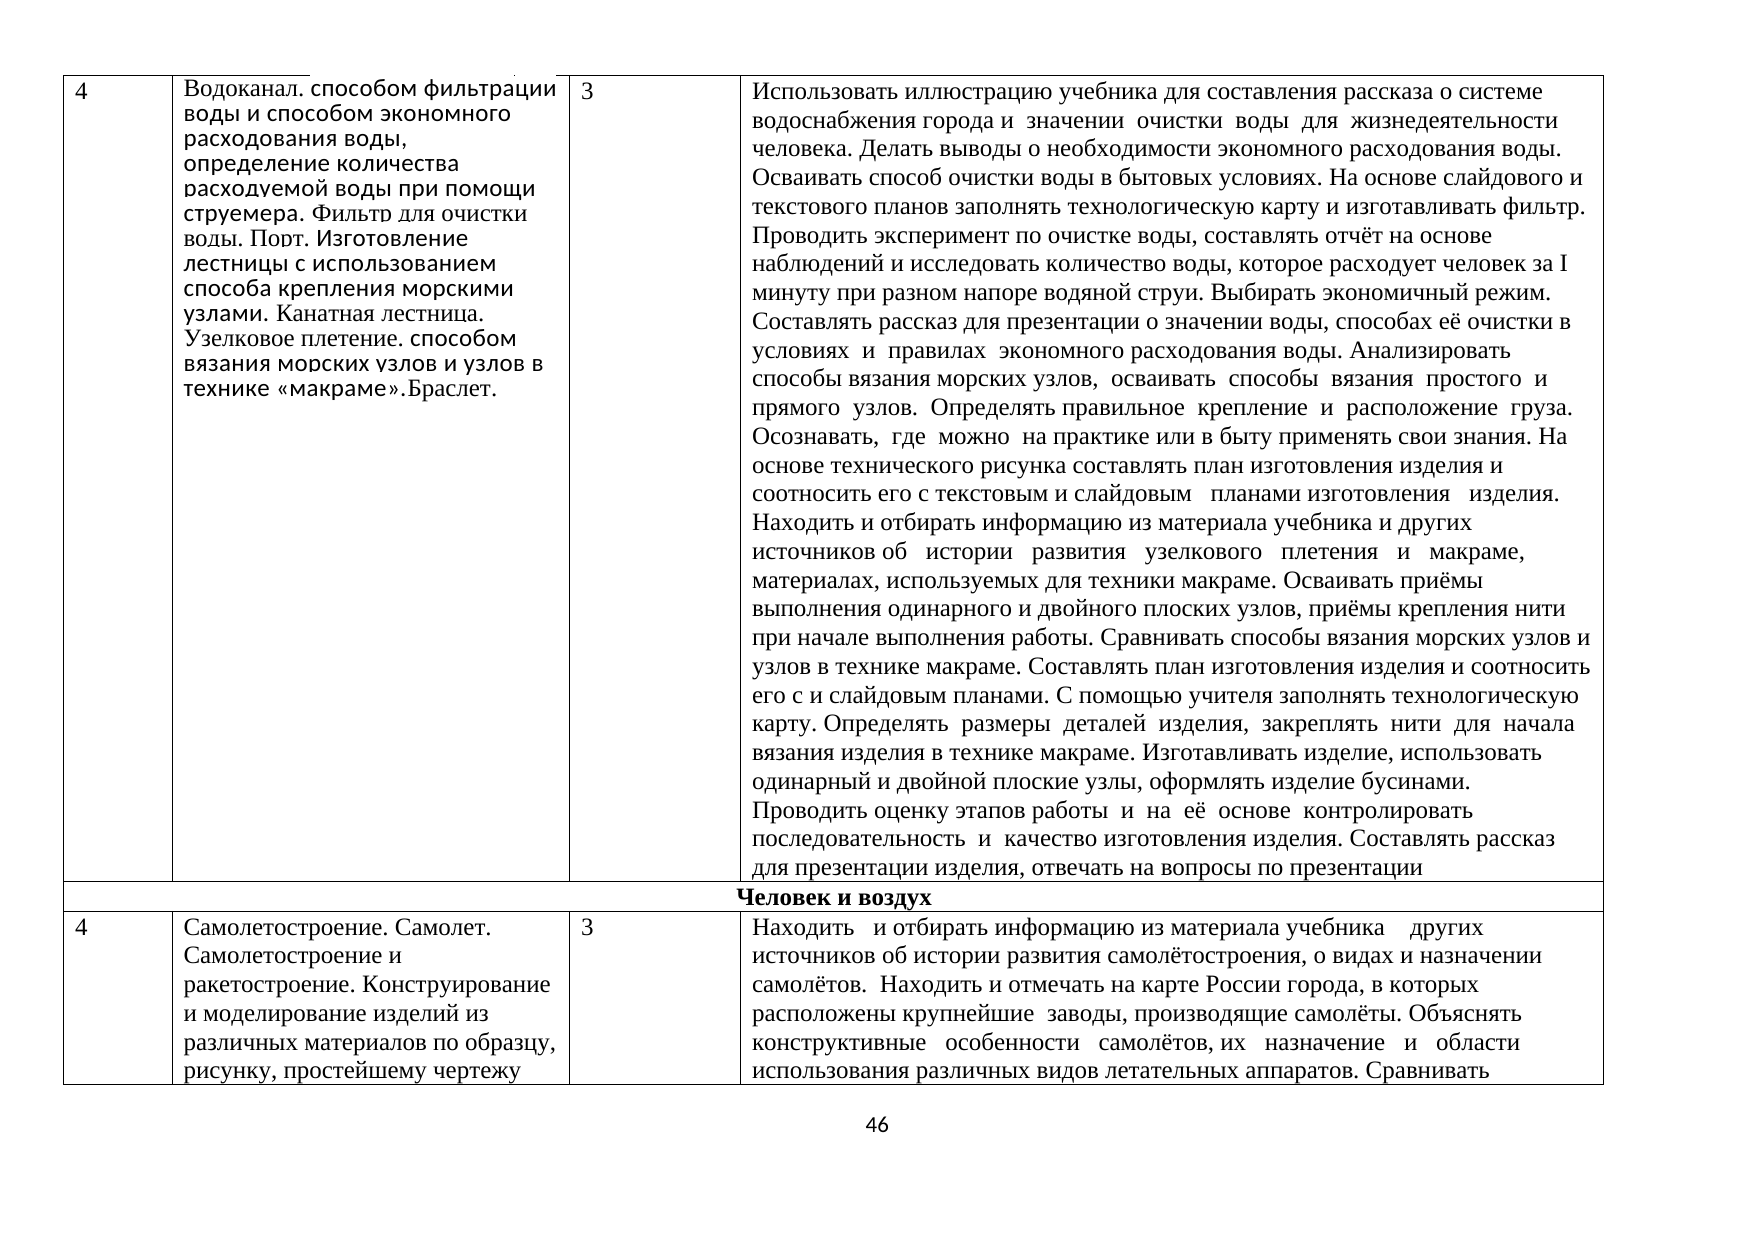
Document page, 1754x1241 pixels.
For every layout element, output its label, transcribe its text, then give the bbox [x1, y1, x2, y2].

table_cell Использовать иллюстрацию учебника для составления рассказа о системе водоснабжения города и значении очистки воды для жизнедеятельности человека. Делать выводы о необходимости экономного расходования воды. Осваивать способ очистки воды в бытовых условиях. На основе слайдового и текстового планов заполнять технологическую карту и изготавливать фильтр. Проводить эксперимент по очистке воды, составлять отчёт на основе наблюдений и исследовать количество воды, которое расходует человек за I минуту при разном напоре водяной струи. Выбирать экономичный режим. Составлять рассказ для презентации о значении воды, способах её очистки в условиях и правилах экономного расходования воды. Анализировать способы вязания морских узлов, осваивать способы вязания простого и прямого узлов. Определять правильное крепление и расположение груза. Осознавать, где можно на практике или в быту применять свои знания. На основе технического рисунка составлять план изготовления изделия и соотносить его с текстовым и слайдовым планами изготовления изделия. Находить и отбирать информацию из материала учебника и других источников об истории развития узелкового плетения и макраме, материалах, используемых для техники макраме. Осваивать приёмы выполнения одинарного и двойного плоских узлов, приёмы крепления нити при начале выполнения работы. Сравнивать способы вязания морских узлов и узлов в технике макраме. Составлять план изготовления изделия и соотносить его с и слайдовым планами. С помощью учителя заполнять технологическую карту. Определять размеры деталей изделия, закреплять нити для начала вязания изделия в технике макраме. Изготавливать изделие, использовать одинарный и двойной плоские узлы, оформлять изделие бусинами. Проводить оценку этапов работы и на её основе контролировать последовательность и качество изготовления изделия. Составлять рассказ для презентации изделия, отвечать на вопросы по презентации [741, 76, 1603, 881]
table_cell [173, 912, 569, 1084]
table_cell 4 [64, 912, 172, 1084]
table_cell 3 [570, 912, 740, 1084]
table_cell 3 [570, 76, 740, 881]
table_cell Водоканал. способом фильтрации воды и способом экономного расходования воды, определение количества расходуемой воды при помощи струемера. Фильтр для очистки воды. Порт. Изготовление лестницы с использованием способа крепления морскими узлами. Канатная лестница. Узелковое плетение. способом вязания морских узлов и узлов в технике «макраме».Браслет. [173, 76, 569, 881]
table_cell 4 [64, 76, 172, 881]
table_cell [741, 912, 1603, 1084]
table_cell Человек и воздух [64, 882, 1603, 911]
